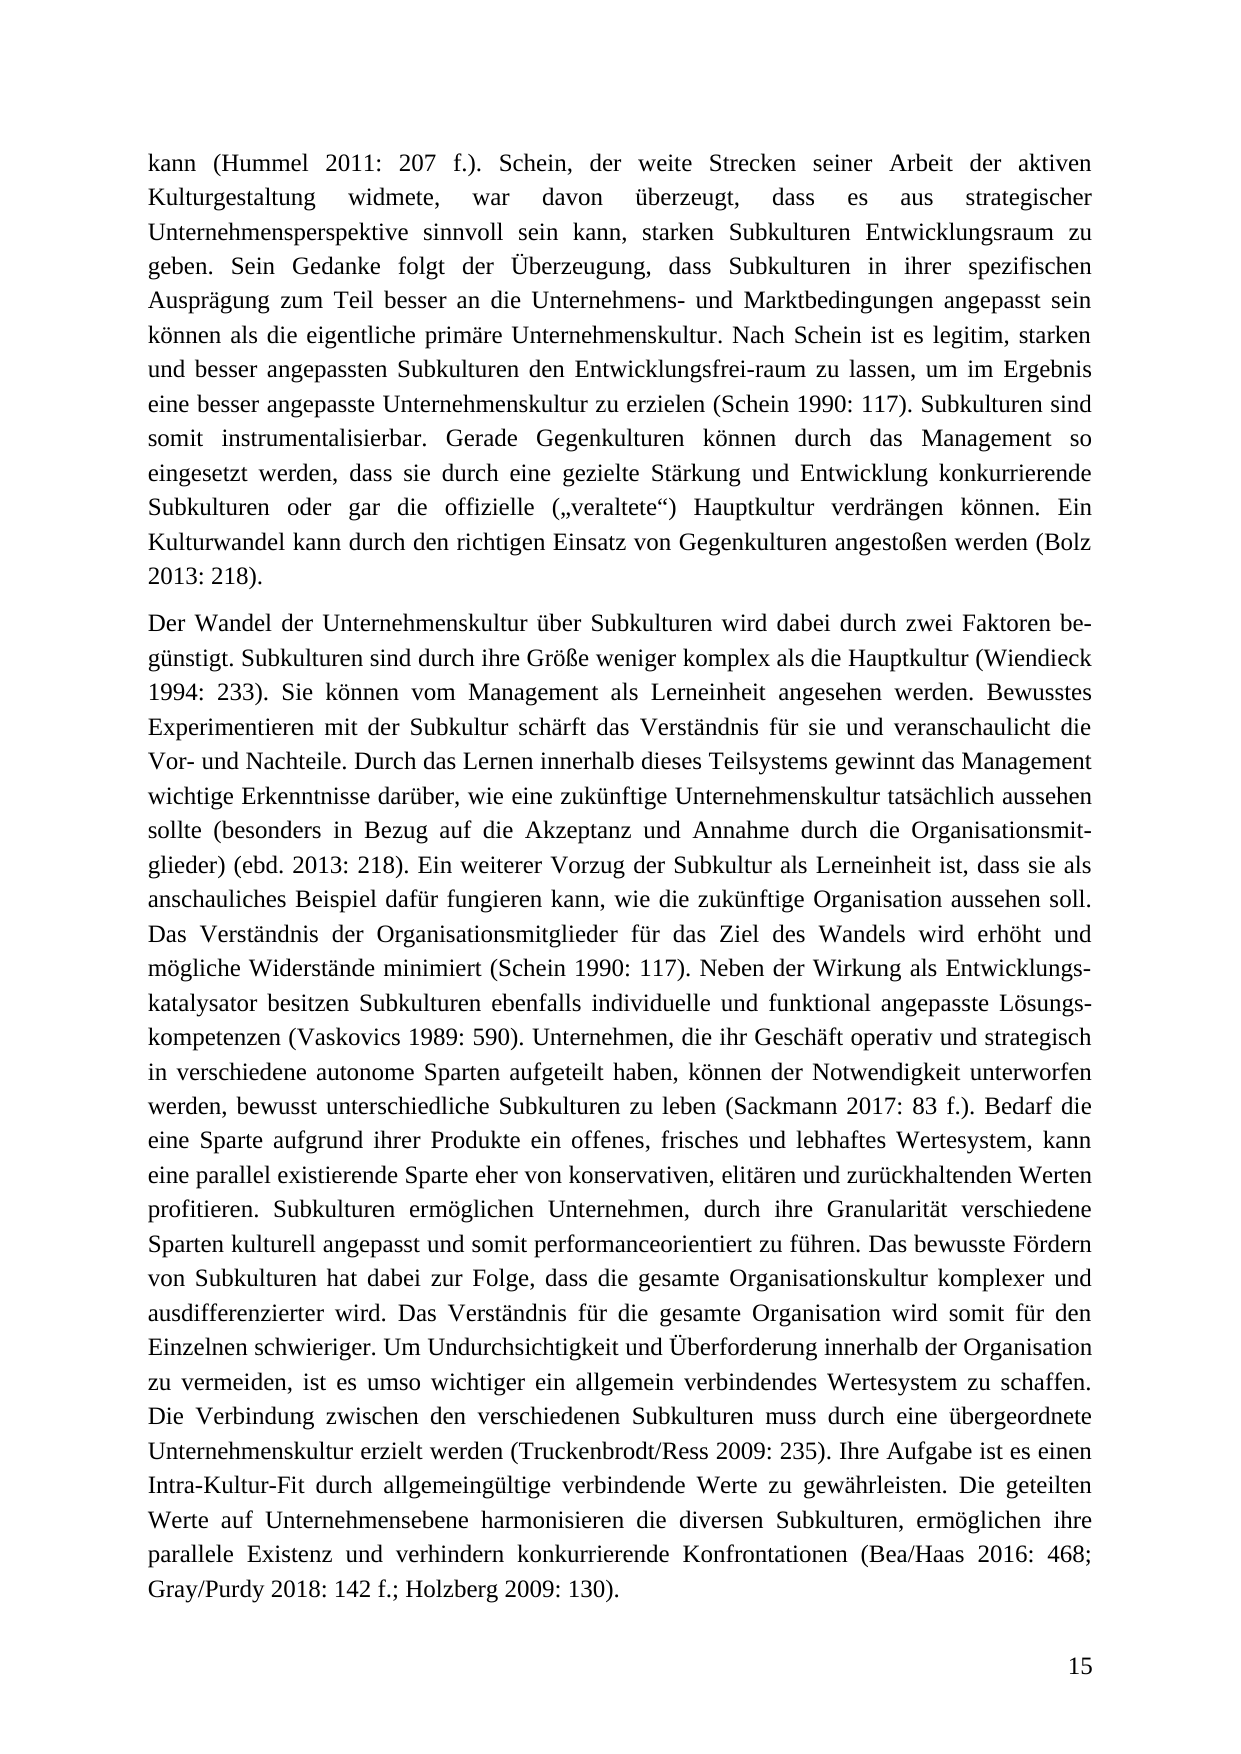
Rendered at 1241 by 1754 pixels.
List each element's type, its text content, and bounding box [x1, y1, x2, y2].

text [148, 148, 1093, 590]
text Der Wandel der Unternehmenskultur über Subkulturen wird dabei durch zwei Faktoren be- günstigt. Subkulturen sind durch ihre Größe weniger komplex als die Hauptkultur (Wiendieck 1994: 233). Sie können vom Management als Lerneinheit angesehen werden. Bewusstes Experimentieren mit der Subkultur schärft das Verständnis für sie und veranschaulicht die Vor- und Nachteile. Durch das Lernen innerhalb dieses Teilsystems gewinnt das Management wichtige Erkenntnisse darüber, wie eine zukünftige Unternehmenskultur tatsächlich aussehen sollte (besonders in Bezug auf die Akzeptanz und Annahme durch die Organisationsmit-glieder) (ebd. 2013: 218). Ein weiterer Vorzug der Subkultur als Lerneinheit ist, dass sie als anschauliches Beispiel dafür fungieren kann, wie die zukünftige Organisation aussehen soll. Das Verständnis der Organisationsmitglieder für das Ziel des Wandels wird erhöht und mögliche Widerstände minimiert (Schein 1990: 117). Neben der Wirkung als Entwicklungs-katalysator besitzen Subkulturen ebenfalls individuelle und funktional angepasste Lösungs-kompetenzen (Vaskovics 1989: 590). Unternehmen, die ihr Geschäft operativ und strategisch in verschiedene autonome Sparten aufgeteilt haben, können der Notwendigkeit unterworfen werden, bewusst unterschiedliche Subkulturen zu leben (Sackmann 2017: 83 f.). Bedarf die eine Sparte aufgrund ihrer Produkte ein offenes, frisches und lebhaftes Wertesystem, kann eine parallel existierende Sparte eher von konservativen, elitären und zurückhaltenden Werten profitieren. Subkulturen ermöglichen Unternehmen, durch ihre Granularität verschiedene Sparten kulturell angepasst und somit performanceorientiert zu führen. Das bewusste Fördern von Subkulturen hat dabei zur Folge, dass die gesamte Organisationskultur komplexer und ausdifferenzierter wird. Das Verständnis für die gesamte Organisation wird somit für den Einzelnen schwieriger. Um Undurchsichtigkeit und Überforderung innerhalb der Organisation zu vermeiden, ist es umso wichtiger ein allgemein verbindendes Wertesystem zu schaffen. Die Verbindung zwischen den verschiedenen Subkulturen muss durch eine übergeordnete Unternehmenskultur erzielt werden (Truckenbrodt/Ress 2009: 235). Ihre Aufgabe ist es einen Intra-Kultur-Fit durch allgemeingültige verbindende Werte zu gewährleisten. Die geteilten Werte auf Unternehmensebene harmonisieren die diversen Subkulturen, ermöglichen ihre parallele Existenz und verhindern konkurrierende Konfrontationen (Bea/Haas 2016: 468; Gray/Purdy 2018: 142 f.; Holzberg 2009: 130). [148, 608, 1093, 1602]
